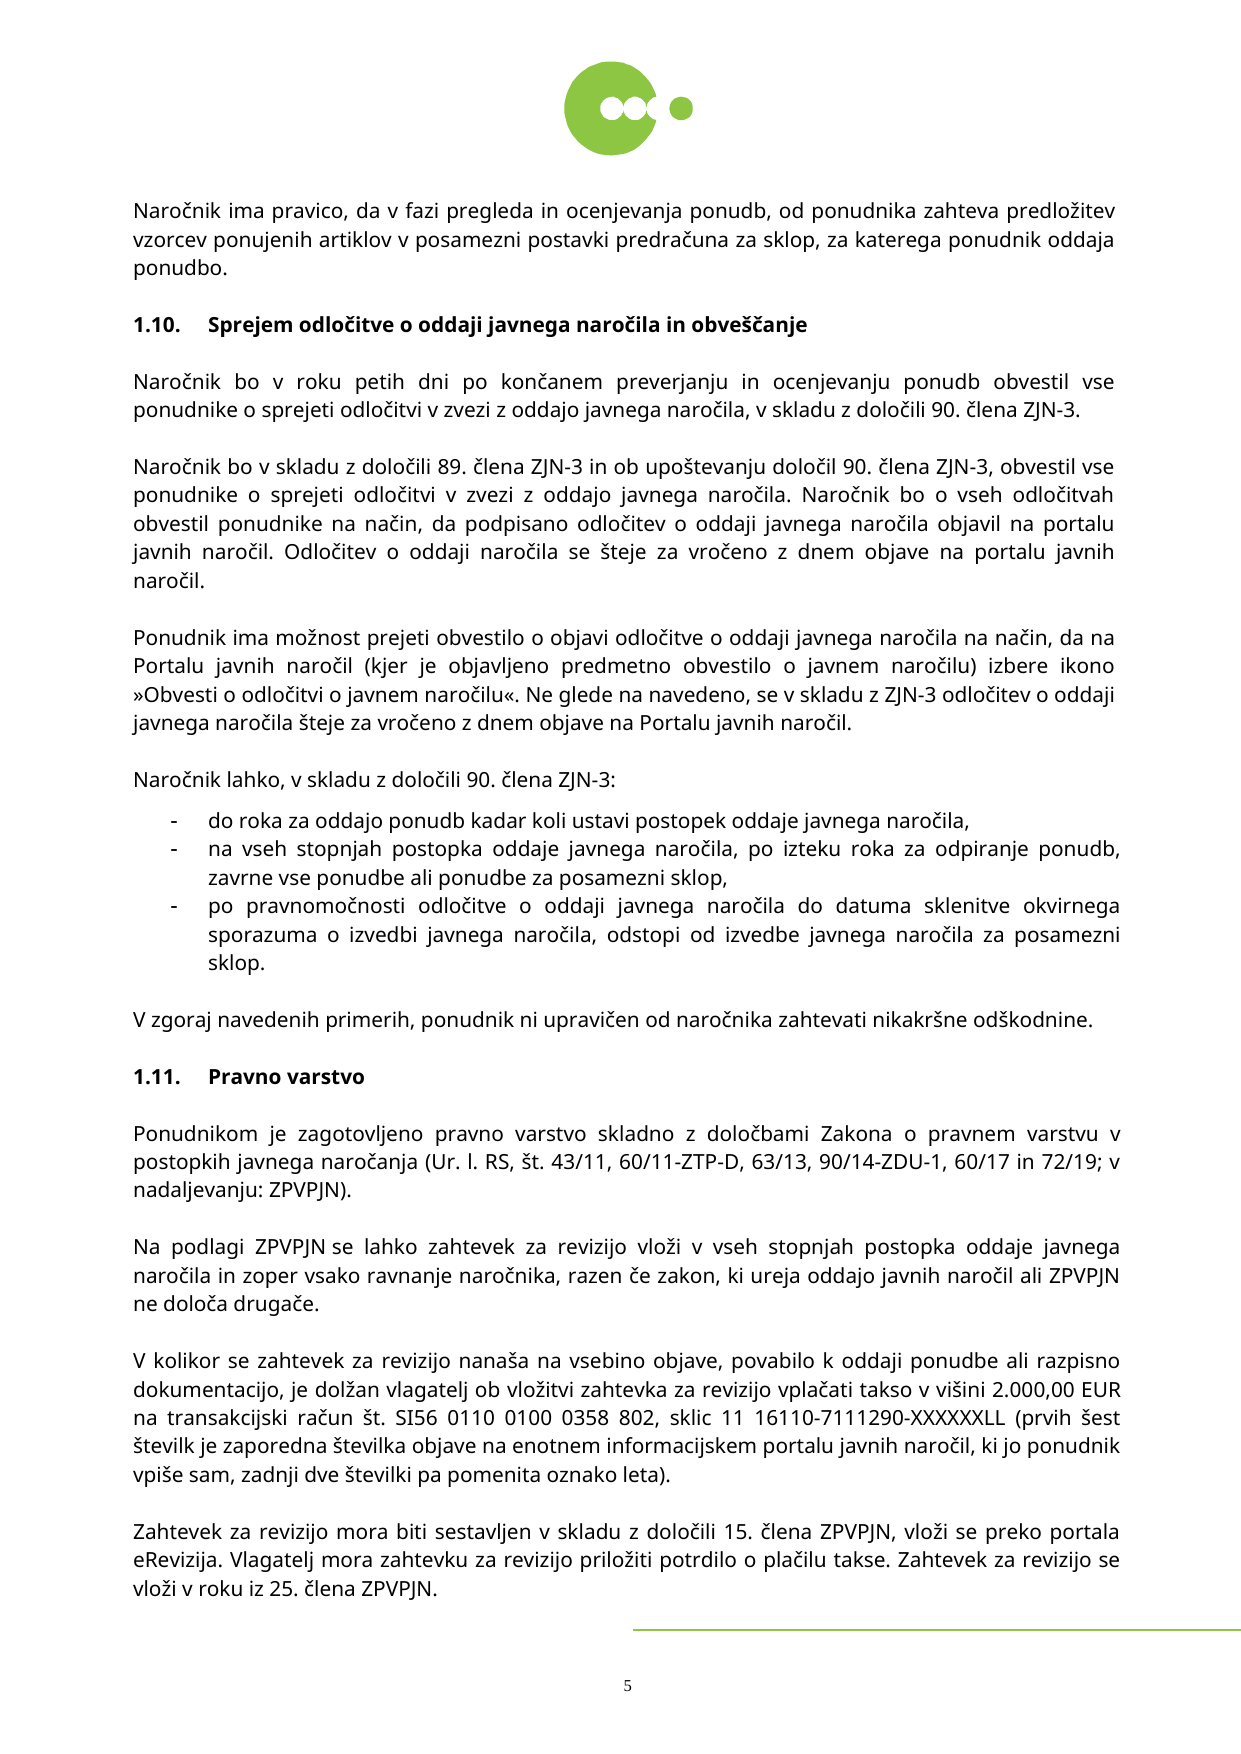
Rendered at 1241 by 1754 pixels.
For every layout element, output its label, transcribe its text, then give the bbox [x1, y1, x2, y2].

list do roka za oddajo ponudb kadar koli ustavi postopek oddaje javnega naročila, [170, 806, 1122, 834]
text Naročnik bo v skladu z določili 89. člena ZJN-3 in ob upoštevanju določil 90. člena ZJN-3, obvestil vse ponudnike o sprejeti odločitvi v zvezi z oddajo javnega naročila. Naročnik bo o vseh odločitvah obvestil ponudnike na način, da podpisano odločitev o oddaji javnega naročila objavil na portalu javnih naročil. Odločitev o oddaji naročila se šteje za vročeno z dnem objave na portalu javnih naročil. [133, 452, 1116, 594]
text Ponudnikom je zagotovljeno pravno varstvo skladno z določbami Zakona o pravnem varstvu v postopkih javnega naročanja (Ur. l. RS, št. 43/11, 60/11-ZTP-D, 63/13, 90/14-ZDU-1, 60/17 in 72/19; v nadaljevanju: ZPVPJN). [133, 1119, 1122, 1204]
text Na podlagi ZPVPJN se lahko zahtevek za revizijo vloži v vseh stopnjah postopka oddaje javnega naročila in zoper vsako ravnanje naročnika, razen če zakon, ki ureja oddajo javnih naročil ali ZPVPJN ne določa drugače. [133, 1232, 1122, 1318]
list Sprejem odločitve o oddaji javnega naročila in obveščanje [133, 310, 1122, 338]
text V zgoraj navedenih primerih, ponudnik ni upravičen od naročnika zahtevati nikakršne odškodnine. [133, 1005, 1122, 1033]
text Naročnik bo v roku petih dni po končanem preverjanju in ocenjevanju ponudb obvestil vse ponudnike o sprejeti odločitvi v zvezi z oddajo javnega naročila, v skladu z določili 90. člena ZJN-3. [133, 367, 1116, 424]
list po pravnomočnosti odločitve o oddaji javnega naročila do datuma sklenitve okvirnega sporazuma o izvedbi javnega naročila, odstopi od izvedbe javnega naročila za posamezni sklop. [170, 891, 1122, 977]
list na vseh stopnjah postopka oddaje javnega naročila, po izteku roka za odpiranje ponudb, zavrne vse ponudbe ali ponudbe za posamezni sklop, [170, 834, 1122, 891]
text Ponudnik ima možnost prejeti obvestilo o objavi odločitve o oddaji javnega naročila na način, da na Portalu javnih naročil (kjer je objavljeno predmetno obvestilo o javnem naročilu) izbere ikono »Obvesti o odločitvi o javnem naročilu«. Ne glede na navedeno, se v skladu z ZJN-3 odločitev o oddaji javnega naročila šteje za vročeno z dnem objave na Portalu javnih naročil. [133, 623, 1116, 737]
list Pravno varstvo [133, 1062, 1122, 1090]
text Zahtevek za revizijo mora biti sestavljen v skladu z določili 15. člena ZPVPJN, vloži se preko portala eRevizija. Vlagatelj mora zahtevku za revizijo priložiti potrdilo o plačilu takse. Zahtevek za revizijo se vloži v roku iz 25. člena ZPVPJN. [133, 1517, 1122, 1602]
text Naročnik ima pravico, da v fazi pregleda in ocenjevanja ponudb, od ponudnika zahteva predložitev vzorcev ponujenih artiklov v posamezni postavki predračuna za sklop, za katerega ponudnik oddaja ponudbo. [133, 196, 1116, 282]
text Naročnik lahko, v skladu z določili 90. člena ZJN-3: [133, 765, 1122, 793]
text V kolikor se zahtevek za revizijo nanaša na vsebino objave, povabilo k oddaji ponudbe ali razpisno dokumentacijo, je dolžan vlagatelj ob vložitvi zahtevka za revizijo vplačati takso v višini 2.000,00 EUR na transakcijski račun št. SI56 0110 0100 0358 802, sklic 11 16110-7111290-XXXXXXLL (prvih šest številk je zaporedna številka objave na enotnem informacijskem portalu javnih naročil, ki jo ponudnik vpiše sam, zadnji dve številki pa pomenita oznako leta). [133, 1346, 1122, 1488]
